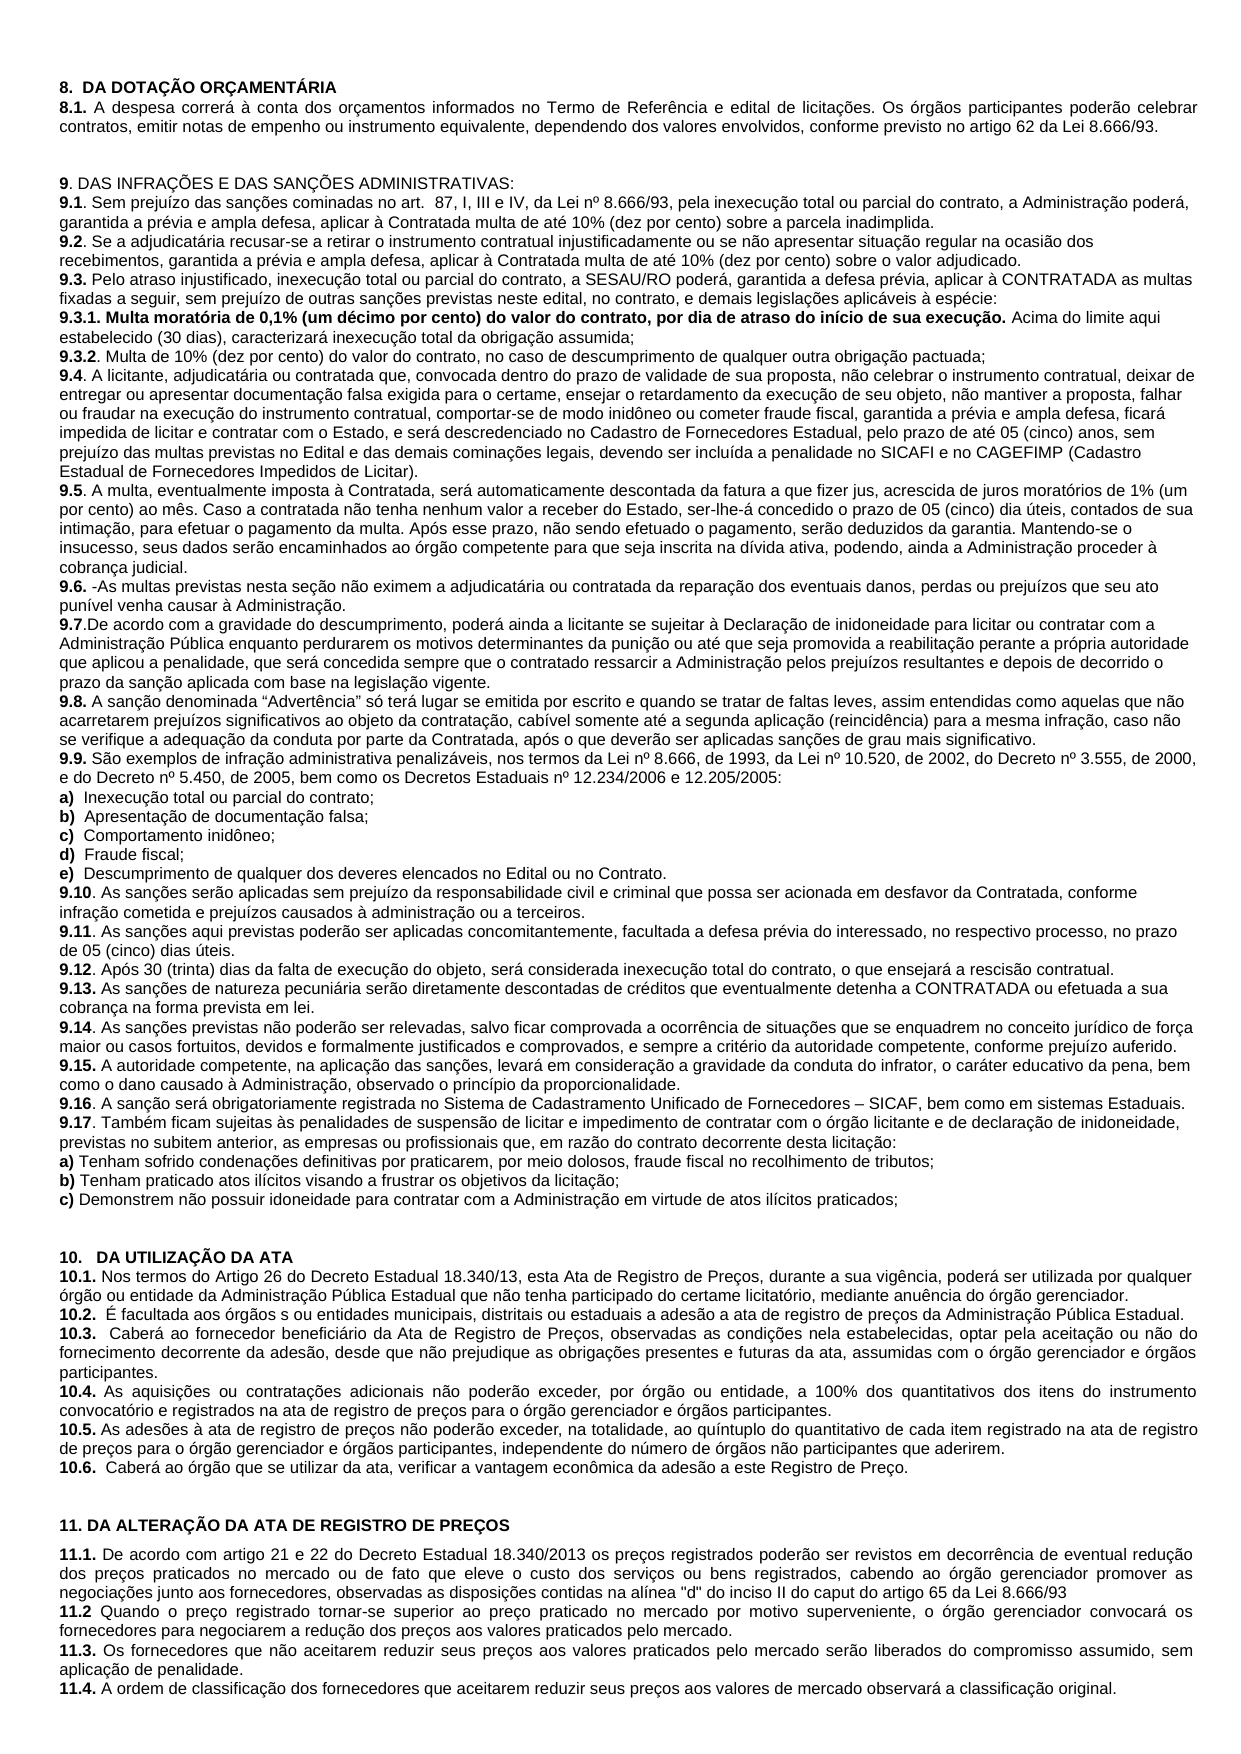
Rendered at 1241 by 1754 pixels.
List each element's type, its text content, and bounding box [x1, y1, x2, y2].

list 10.1. Nos termos do Artigo 26 do Decreto Estadual 18.340/13, esta Ata de Registro de Preços, durante a sua vigência, poderá ser utilizada por qualquer órgão ou entidade da Administração Pública Estadual que não tenha participado do certame licitatório, mediante anuência do órgão gerenciador. [59, 1267, 1194, 1305]
list 10. DA UTILIZAÇÃO DA ATA [59, 1247, 1199, 1267]
text c) Demonstrem não possuir idoneidade para contratar com a Administração em virtude de atos ilícitos praticados; [59, 1190, 1199, 1209]
text 8.1. A despesa correrá à conta dos orçamentos informados no Termo de Referência e edital de licitações. Os órgãos participantes poderão celebrar contratos, emitir notas de empenho ou instrumento equivalente, dependendo dos valores envolvidos, conforme previsto no artigo 62 da Lei 8.666/93. [59, 97, 1199, 136]
text 11.1. De acordo com artigo 21 e 22 do Decreto Estadual 18.340/2013 os preços registrados poderão ser revistos em decorrência de eventual redução dos preços praticados no mercado ou de fato que eleve o custo dos serviços ou bens registrados, cabendo ao órgão gerenciador promover as negociações junto aos fornecedores, observadas as disposições contidas na alínea "d" do inciso II do caput do artigo 65 da Lei 8.666/93 [59, 1544, 1194, 1602]
text 9.2. Se a adjudicatária recusar-se a retirar o instrumento contratual injustificadamente ou se não apresentar situação regular na ocasião dos recebimentos, garantida a prévia e ampla defesa, aplicar à Contratada multa de até 10% (dez por cento) sobre o valor adjudicado. [59, 232, 1199, 270]
text d) Fraude fiscal; [59, 845, 1199, 864]
list 10.6. Caberá ao órgão que se utilizar da ata, verificar a vantagem econômica da adesão a este Registro de Preço. [59, 1458, 1199, 1477]
text c) Comportamento inidôneo; [59, 826, 1199, 845]
text e) Descumprimento de qualquer dos deveres elencados no Edital ou no Contrato. [59, 864, 1199, 883]
text 9.10. As sanções serão aplicadas sem prejuízo da responsabilidade civil e criminal que possa ser acionada em desfavor da Contratada, conforme infração cometida e prejuízos causados à administração ou a terceiros. [59, 883, 1199, 922]
text 9.4. A licitante, adjudicatária ou contratada que, convocada dentro do prazo de validade de sua proposta, não celebrar o instrumento contratual, deixar de entregar ou apresentar documentação falsa exigida para o certame, ensejar o retardamento da execução de seu objeto, não mantiver a proposta, falhar ou fraudar na execução do instrumento contratual, comportar-se de modo inidôneo ou cometer fraude fiscal, garantida a prévia e ampla defesa, ficará impedida de licitar e contratar com o Estado, e será descredenciado no Cadastro de Fornecedores Estadual, pelo prazo de até 05 (cinco) anos, sem prejuízo das multas previstas no Edital e das demais cominações legais, devendo ser incluída a penalidade no SICAFI e no CAGEFIMP (Cadastro Estadual de Fornecedores Impedidos de Licitar). [59, 366, 1199, 481]
text 10.2. É facultada aos órgãos s ou entidades municipais, distritais ou estaduais a adesão a ata de registro de preços da Administração Pública Estadual. [59, 1305, 1194, 1324]
text 9.1. Sem prejuízo das sanções cominadas no art. 87, I, III e IV, da Lei nº 8.666/93, pela inexecução total ou parcial do contrato, a Administração poderá, garantida a prévia e ampla defesa, aplicar à Contratada multa de até 10% (dez por cento) sobre a parcela inadimplida. [59, 193, 1199, 232]
list 10.3. Caberá ao fornecedor beneficiário da Ata de Registro de Preços, observadas as condições nela estabelecidas, optar pela aceitação ou não do fornecimento decorrente da adesão, desde que não prejudique as obrigações presentes e futuras da ata, assumidas com o órgão gerenciador e órgãos participantes. [59, 1324, 1199, 1382]
text 9. DAS INFRAÇÕES E DAS SANÇÕES ADMINISTRATIVAS: [59, 174, 1199, 193]
text 11. DA ALTERAÇÃO DA ATA DE REGISTRO DE PREÇOS [59, 1516, 1199, 1535]
text 9.15. A autoridade competente, na aplicação das sanções, levará em consideração a gravidade da conduta do infrator, o caráter educativo da pena, bem como o dano causado à Administração, observado o princípio da proporcionalidade. [59, 1056, 1199, 1094]
text 9.16. A sanção será obrigatoriamente registrada no Sistema de Cadastramento Unificado de Fornecedores – SICAF, bem como em sistemas Estaduais. [59, 1094, 1199, 1113]
text 9.5. A multa, eventualmente imposta à Contratada, será automaticamente descontada da fatura a que fizer jus, acrescida de juros moratórios de 1% (um por cento) ao mês. Caso a contratada não tenha nenhum valor a receber do Estado, ser-lhe-á concedido o prazo de 05 (cinco) dia úteis, contados de sua intimação, para efetuar o pagamento da multa. Após esse prazo, não sendo efetuado o pagamento, serão deduzidos da garantia. Mantendo-se o insucesso, seus dados serão encaminhados ao órgão competente para que seja inscrita na dívida ativa, podendo, ainda a Administração proceder à cobrança judicial. [59, 481, 1199, 577]
text 9.11. As sanções aqui previstas poderão ser aplicadas concomitantemente, facultada a defesa prévia do interessado, no respectivo processo, no prazo de 05 (cinco) dias úteis. [59, 922, 1199, 960]
text b) Tenham praticado atos ilícitos visando a frustrar os objetivos da licitação; [59, 1171, 1199, 1190]
text a) Tenham sofrido condenações definitivas por praticarem, por meio dolosos, fraude fiscal no recolhimento de tributos; [59, 1152, 1199, 1171]
text 11.4. A ordem de classificação dos fornecedores que aceitarem reduzir seus preços aos valores de mercado observará a classificação original. [59, 1679, 1194, 1698]
text 8. DA DOTAÇÃO ORÇAMENTÁRIA [59, 78, 1199, 97]
text 9.9. São exemplos de infração administrativa penalizáveis, nos termos da Lei nº 8.666, de 1993, da Lei nº 10.520, de 2002, do Decreto nº 3.555, de 2000, e do Decreto nº 5.450, de 2005, bem como os Decretos Estaduais nº 12.234/2006 e 12.205/2005: [59, 749, 1199, 787]
text 9.8. A sanção denominada “Advertência” só terá lugar se emitida por escrito e quando se tratar de faltas leves, assim entendidas como aquelas que não acarretarem prejuízos significativos ao objeto da contratação, cabível somente até a segunda aplicação (reincidência) para a mesma infração, caso não se verifique a adequação da conduta por parte da Contratada, após o que deverão ser aplicadas sanções de grau mais significativo. [59, 692, 1199, 749]
text 9.3.1. Multa moratória de 0,1% (um décimo por cento) do valor do contrato, por dia de atraso do início de sua execução. Acima do limite aqui estabelecido (30 dias), caracterizará inexecução total da obrigação assumida; [59, 308, 1199, 347]
text 9.6. -As multas previstas nesta seção não eximem a adjudicatária ou contratada da reparação dos eventuais danos, perdas ou prejuízos que seu ato punível venha causar à Administração. [59, 577, 1199, 615]
text b) Apresentação de documentação falsa; [59, 807, 1199, 826]
list 10.4. As aquisições ou contratações adicionais não poderão exceder, por órgão ou entidade, a 100% dos quantitativos dos itens do instrumento convocatório e registrados na ata de registro de preços para o órgão gerenciador e órgãos participantes. [59, 1382, 1199, 1420]
text 9.14. As sanções previstas não poderão ser relevadas, salvo ficar comprovada a ocorrência de situações que se enquadrem no conceito jurídico de força maior ou casos fortuitos, devidos e formalmente justificados e comprovados, e sempre a critério da autoridade competente, conforme prejuízo auferido. [59, 1017, 1199, 1056]
text 11.2 Quando o preço registrado tornar-se superior ao preço praticado no mercado por motivo superveniente, o órgão gerenciador convocará os fornecedores para negociarem a redução dos preços aos valores praticados pelo mercado. [59, 1602, 1194, 1640]
text 9.12. Após 30 (trinta) dias da falta de execução do objeto, será considerada inexecução total do contrato, o que ensejará a rescisão contratual. [59, 960, 1199, 979]
text 9.3.2. Multa de 10% (dez por cento) do valor do contrato, no caso de descumprimento de qualquer outra obrigação pactuada; [59, 347, 1199, 366]
text 11.3. Os fornecedores que não aceitarem reduzir seus preços aos valores praticados pelo mercado serão liberados do compromisso assumido, sem aplicação de penalidade. [59, 1640, 1194, 1679]
text 9.7.De acordo com a gravidade do descumprimento, poderá ainda a licitante se sujeitar à Declaração de inidoneidade para licitar ou contratar com a Administração Pública enquanto perdurarem os motivos determinantes da punição ou até que seja promovida a reabilitação perante a própria autoridade que aplicou a penalidade, que será concedida sempre que o contratado ressarcir a Administração pelos prejuízos resultantes e depois de decorrido o prazo da sanção aplicada com base na legislação vigente. [59, 615, 1199, 692]
text 9.17. Também ficam sujeitas às penalidades de suspensão de licitar e impedimento de contratar com o órgão licitante e de declaração de inidoneidade, previstas no subitem anterior, as empresas ou profissionais que, em razão do contrato decorrente desta licitação: [59, 1113, 1199, 1152]
text 9.13. As sanções de natureza pecuniária serão diretamente descontadas de créditos que eventualmente detenha a CONTRATADA ou efetuada a sua cobrança na forma prevista em lei. [59, 979, 1199, 1017]
text a) Inexecução total ou parcial do contrato; [59, 787, 1199, 807]
text 9.3. Pelo atraso injustificado, inexecução total ou parcial do contrato, a SESAU/RO poderá, garantida a defesa prévia, aplicar à CONTRATADA as multas fixadas a seguir, sem prejuízo de outras sanções previstas neste edital, no contrato, e demais legislações aplicáveis à espécie: [59, 270, 1199, 308]
list 10.5. As adesões à ata de registro de preços não poderão exceder, na totalidade, ao quíntuplo do quantitativo de cada item registrado na ata de registro de preços para o órgão gerenciador e órgãos participantes, independente do número de órgãos não participantes que aderirem. [59, 1420, 1199, 1458]
